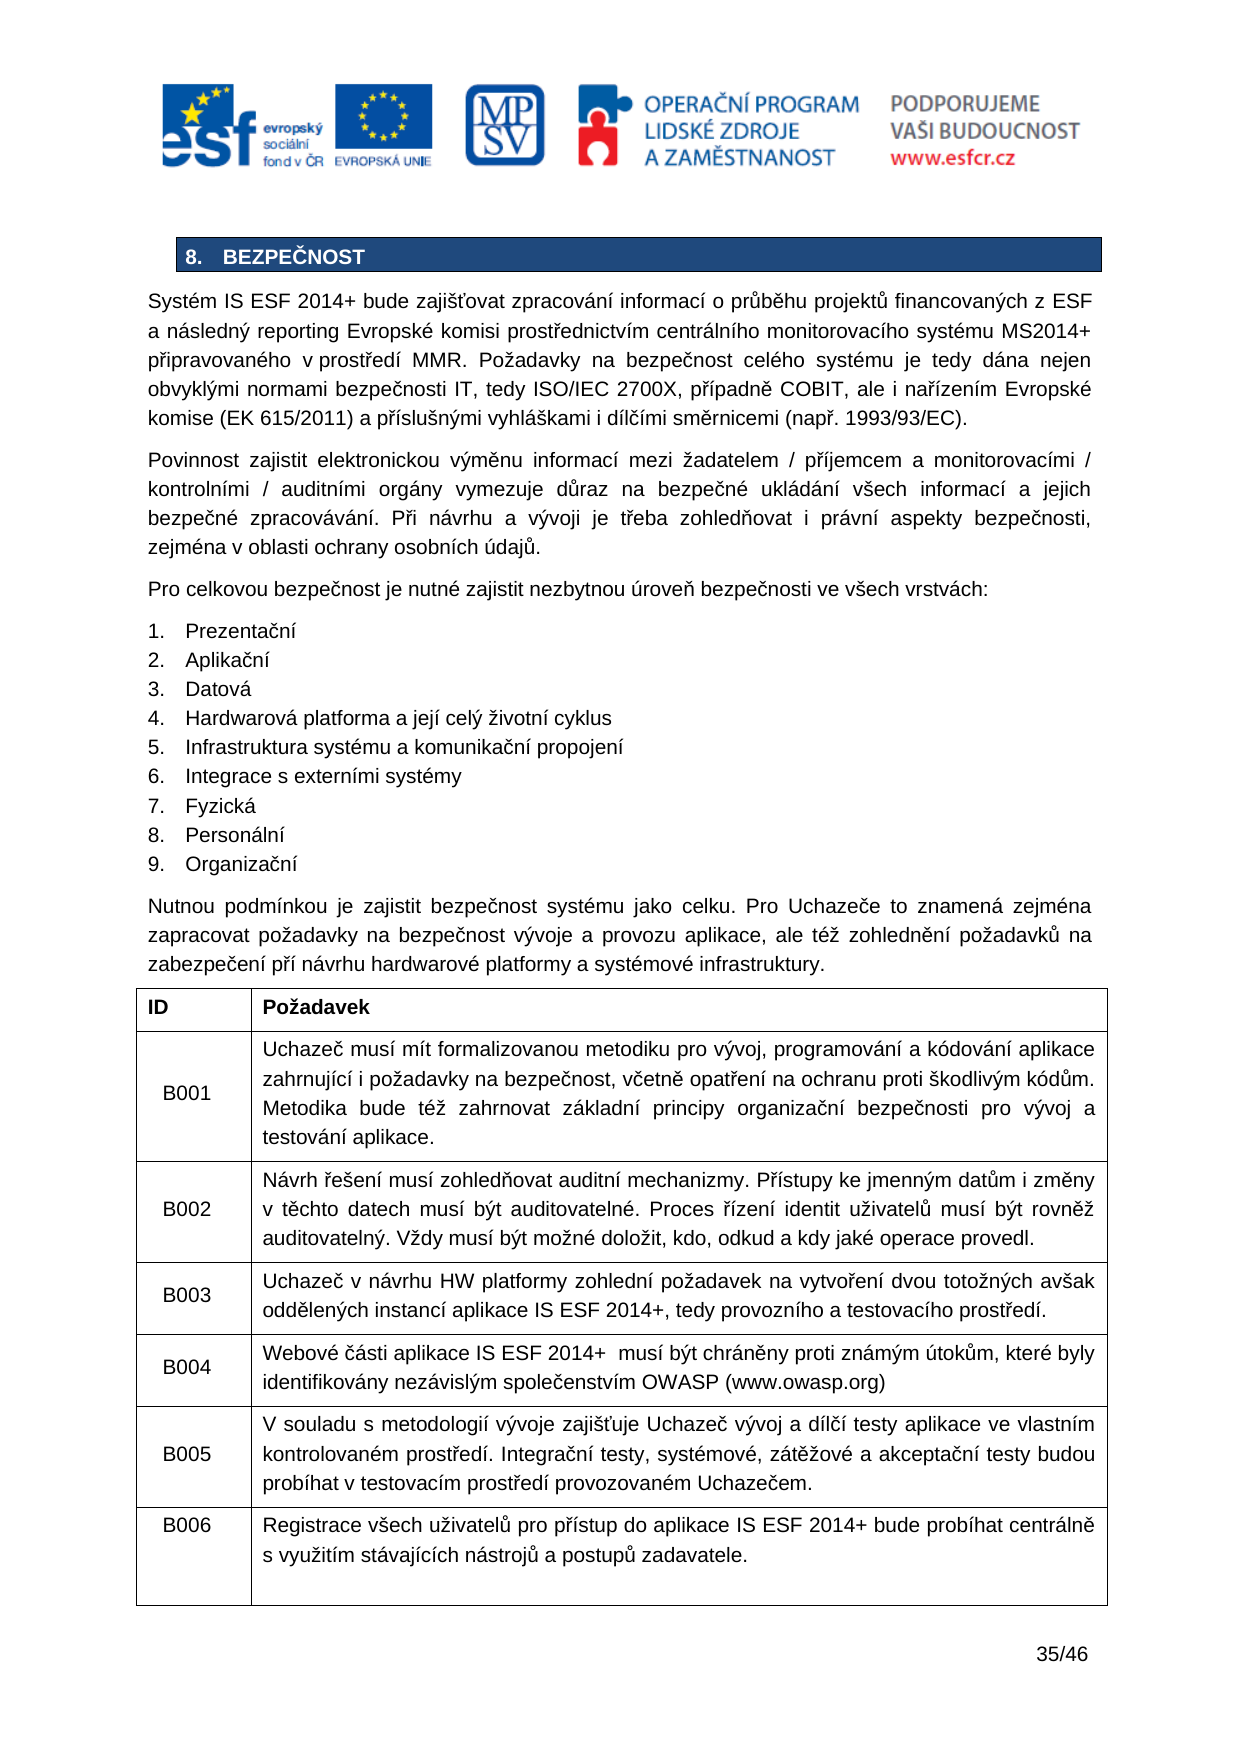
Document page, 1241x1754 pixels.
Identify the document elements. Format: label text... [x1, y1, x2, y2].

table_cell Webové části aplikace IS ESF 2014+ musí být chráněny proti známým útokům, které byly identifikovány nezávislým společenstvím OWASP (www.owasp.org) [252, 1335, 1107, 1406]
text Nutnou podmínkou je zajistit bezpečnost systému jako celku. Pro Uchazeče to znamená zejména zapracovat požadavky na bezpečnost vývoje a provozu aplikace, ale též zohlednění požadavků na zabezpečení pří návrhu hardwarové platformy a systémové infrastruktury. [148, 888, 1093, 976]
text Systém IS ESF 2014+ bude zajišťovat zpracování informací o průběhu projektů financovaných z ESF a následný reporting Evropské komisi prostřednictvím centrálního monitorovacího systému MS2014+ připravovaného v prostředí MMR. Požadavky na bezpečnost celého systému je tedy dána nejen obvyklými normami bezpečnosti IT, tedy ISO/IEC 2700X, případně COBIT, ale i nařízením Evropské komise (EK 615/2011) a příslušnými vyhláškami i dílčími směrnicemi (např. 1993/93/EC). [148, 284, 1093, 430]
list Personální [148, 817, 1093, 847]
table_cell [137, 1508, 251, 1605]
table_cell V souladu s metodologií vývoje zajišťuje Uchazeč vývoj a dílčí testy aplikace ve vlastním kontrolovaném prostředí. Integrační testy, systémové, zátěžové a akceptační testy budou probíhat v testovacím prostředí provozovaném Uchazečem. [252, 1407, 1107, 1507]
table_cell [137, 1407, 251, 1507]
list Infrastruktura systému a komunikační propojení [148, 730, 1093, 759]
list Integrace s externími systémy [148, 759, 1093, 788]
subtitle Bezpečnost [177, 238, 1101, 271]
table_cell [137, 1263, 251, 1334]
table_cell [137, 1032, 251, 1161]
list Prezentační [148, 613, 1093, 642]
table_header Požadavek [252, 989, 1107, 1031]
list Hardwarová platforma a její celý životní cyklus [148, 701, 1093, 730]
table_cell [252, 1508, 1107, 1605]
table_header ID [137, 989, 251, 1031]
list Aplikační [148, 642, 1093, 672]
list Organizační [148, 847, 1093, 876]
text Povinnost zajistit elektronickou výměnu informací mezi žadatelem / příjemcem a monitorovacími / kontrolními / auditními orgány vymezuje důraz na bezpečné ukládání všech informací a jejich bezpečné zpracovávání. Při návrhu a vývoji je třeba zohledňovat i právní aspekty bezpečnosti, zejména v oblasti ochrany osobních údajů. [148, 442, 1093, 559]
list Fyzická [148, 788, 1093, 817]
text Pro celkovou bezpečnost je nutné zajistit nezbytnou úroveň bezpečnosti ve všech vrstvách: [148, 572, 1093, 601]
table_cell [137, 1162, 251, 1262]
table_cell Uchazeč v návrhu HW platformy zohlední požadavek na vytvoření dvou totožných avšak oddělených instancí aplikace IS ESF 2014+, tedy provozního a testovacího prostředí. [252, 1263, 1107, 1334]
table_cell Návrh řešení musí zohledňovat auditní mechanizmy. Přístupy ke jmenným datům i změny v těchto datech musí být auditovatelné. Proces řízení identit uživatelů musí být rovněž auditovatelný. Vždy musí být možné doložit, kdo, odkud a kdy jaké operace provedl. [252, 1162, 1107, 1262]
list Datová [148, 672, 1093, 701]
table_cell [137, 1335, 251, 1406]
table_cell Uchazeč musí mít formalizovanou metodiku pro vývoj, programování a kódování aplikace zahrnující i požadavky na bezpečnost, včetně opatření na ochranu proti škodlivým kódům. Metodika bude též zahrnovat základní principy organizační bezpečnosti pro vývoj a testování aplikace. [252, 1032, 1107, 1161]
